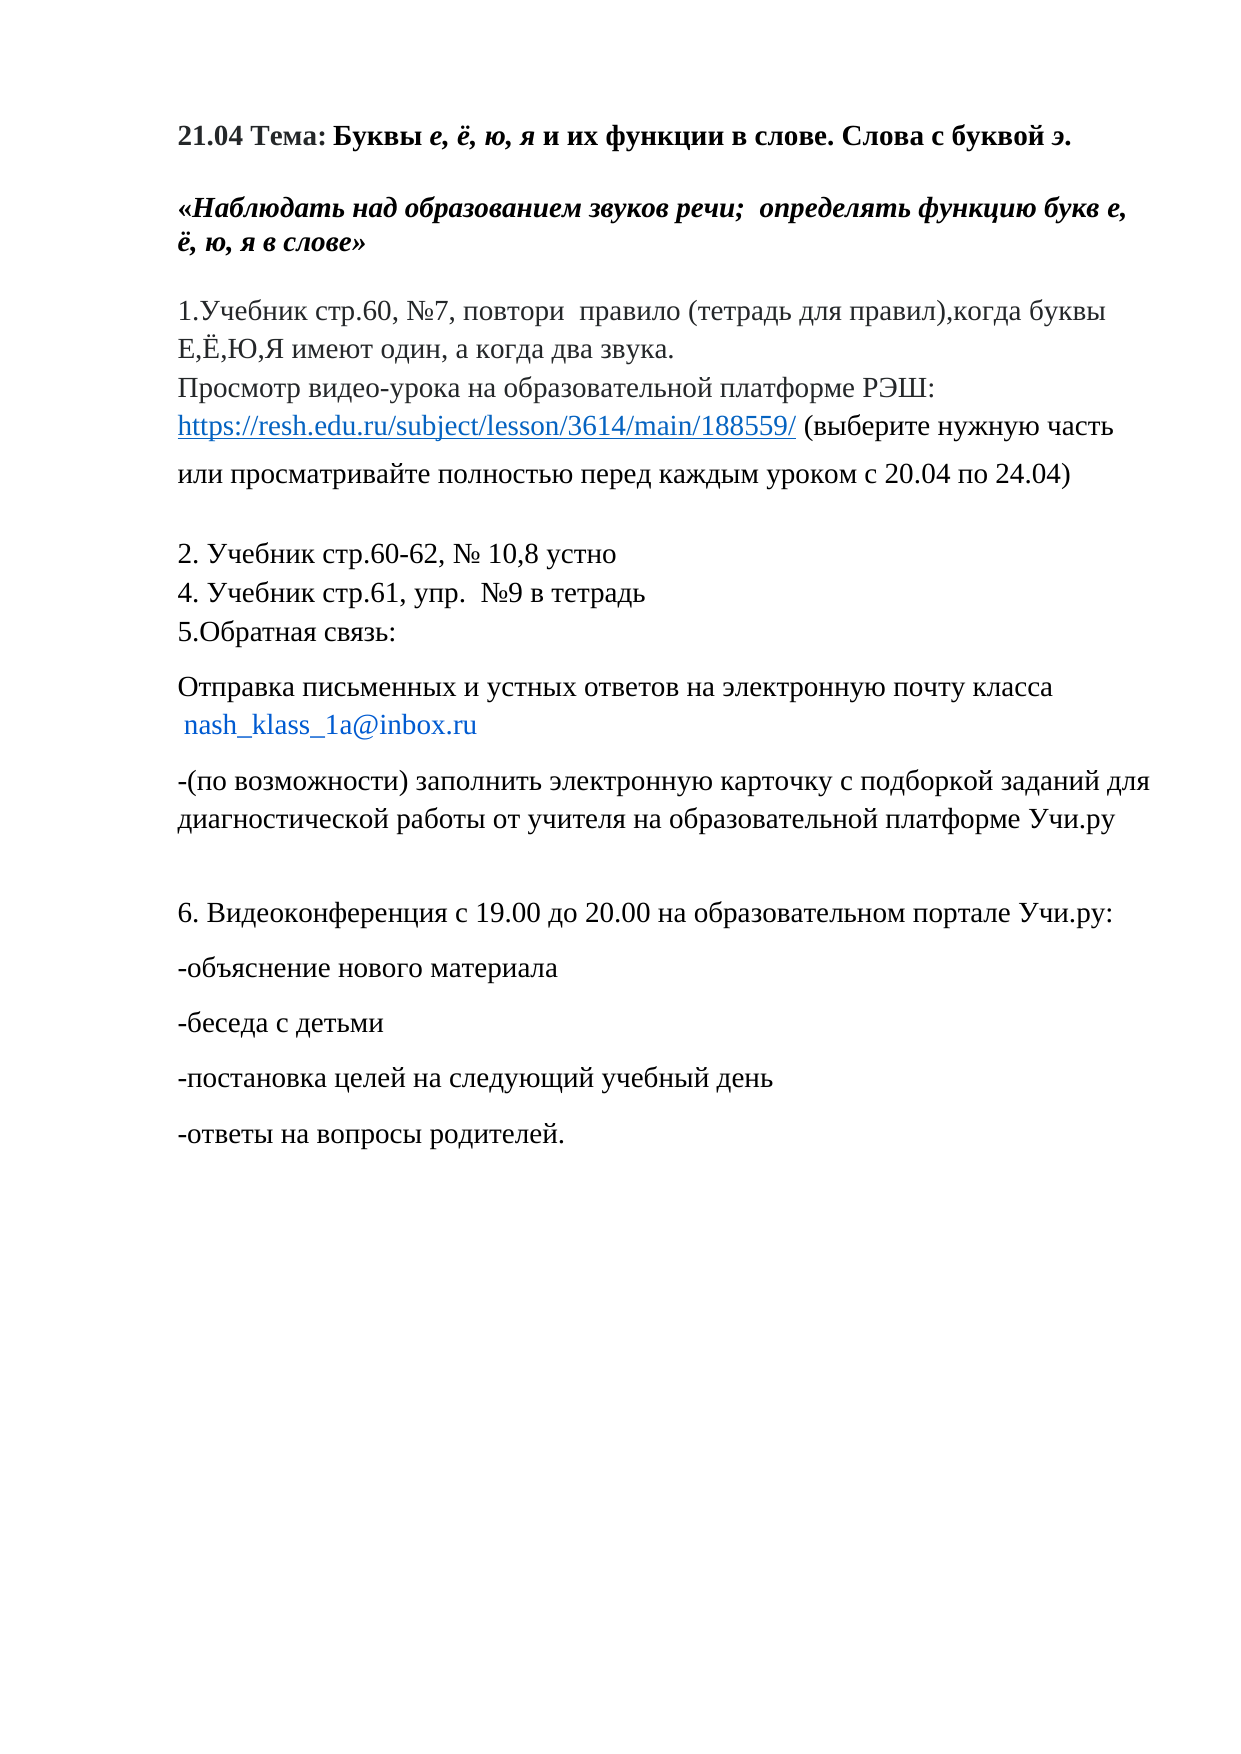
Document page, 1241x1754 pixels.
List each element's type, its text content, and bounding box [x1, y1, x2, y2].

text -объяснение нового материала [118, 950, 1152, 984]
text 1.Учебник стр.60, №7, повтори правило (тетрадь для правил),когда буквы Е,Ё,Ю,Я имеют один, а когда два звука. Просмотр видео-урока на образовательной платформе РЭШ: https://resh.edu.ru/subject/lesson/3614/main/188559/ (выберите нужную часть или просматривайте полностью перед каждым уроком с 20.04 по 24.04) [177, 293, 1152, 492]
text 4. Учебник стр.61, упр. №9 в тетрадь [118, 575, 1152, 609]
text «Наблюдать над образованием звуков речи; определять функцию букв е, ё, ю, я в слове» [177, 190, 1152, 257]
text -(по возможности) заполнить электронную карточку с подборкой заданий для диагностической работы от учителя на образовательной платформе Учи.ру [177, 763, 1152, 835]
text -постановка целей на следующий учебный день [118, 1061, 1152, 1094]
text Отправка письменных и устных ответов на электронную почту класса nash_klass_1a@inbox.ru [118, 669, 1152, 741]
text 5.Обратная связь: [118, 614, 1152, 647]
text 21.04 Тема: Буквы е, ё, ю, я и их функции в слове. Слова с буквой э. [118, 118, 1152, 152]
text 6. Видеоконференция с 19.00 до 20.00 на образовательном портале Учи.ру: [177, 856, 1152, 928]
text -ответы на вопросы родителей. [118, 1116, 1152, 1149]
text -беседа с детьми [118, 1005, 1152, 1039]
text 2. Учебник стр.60-62, № 10,8 устно [118, 537, 1152, 570]
